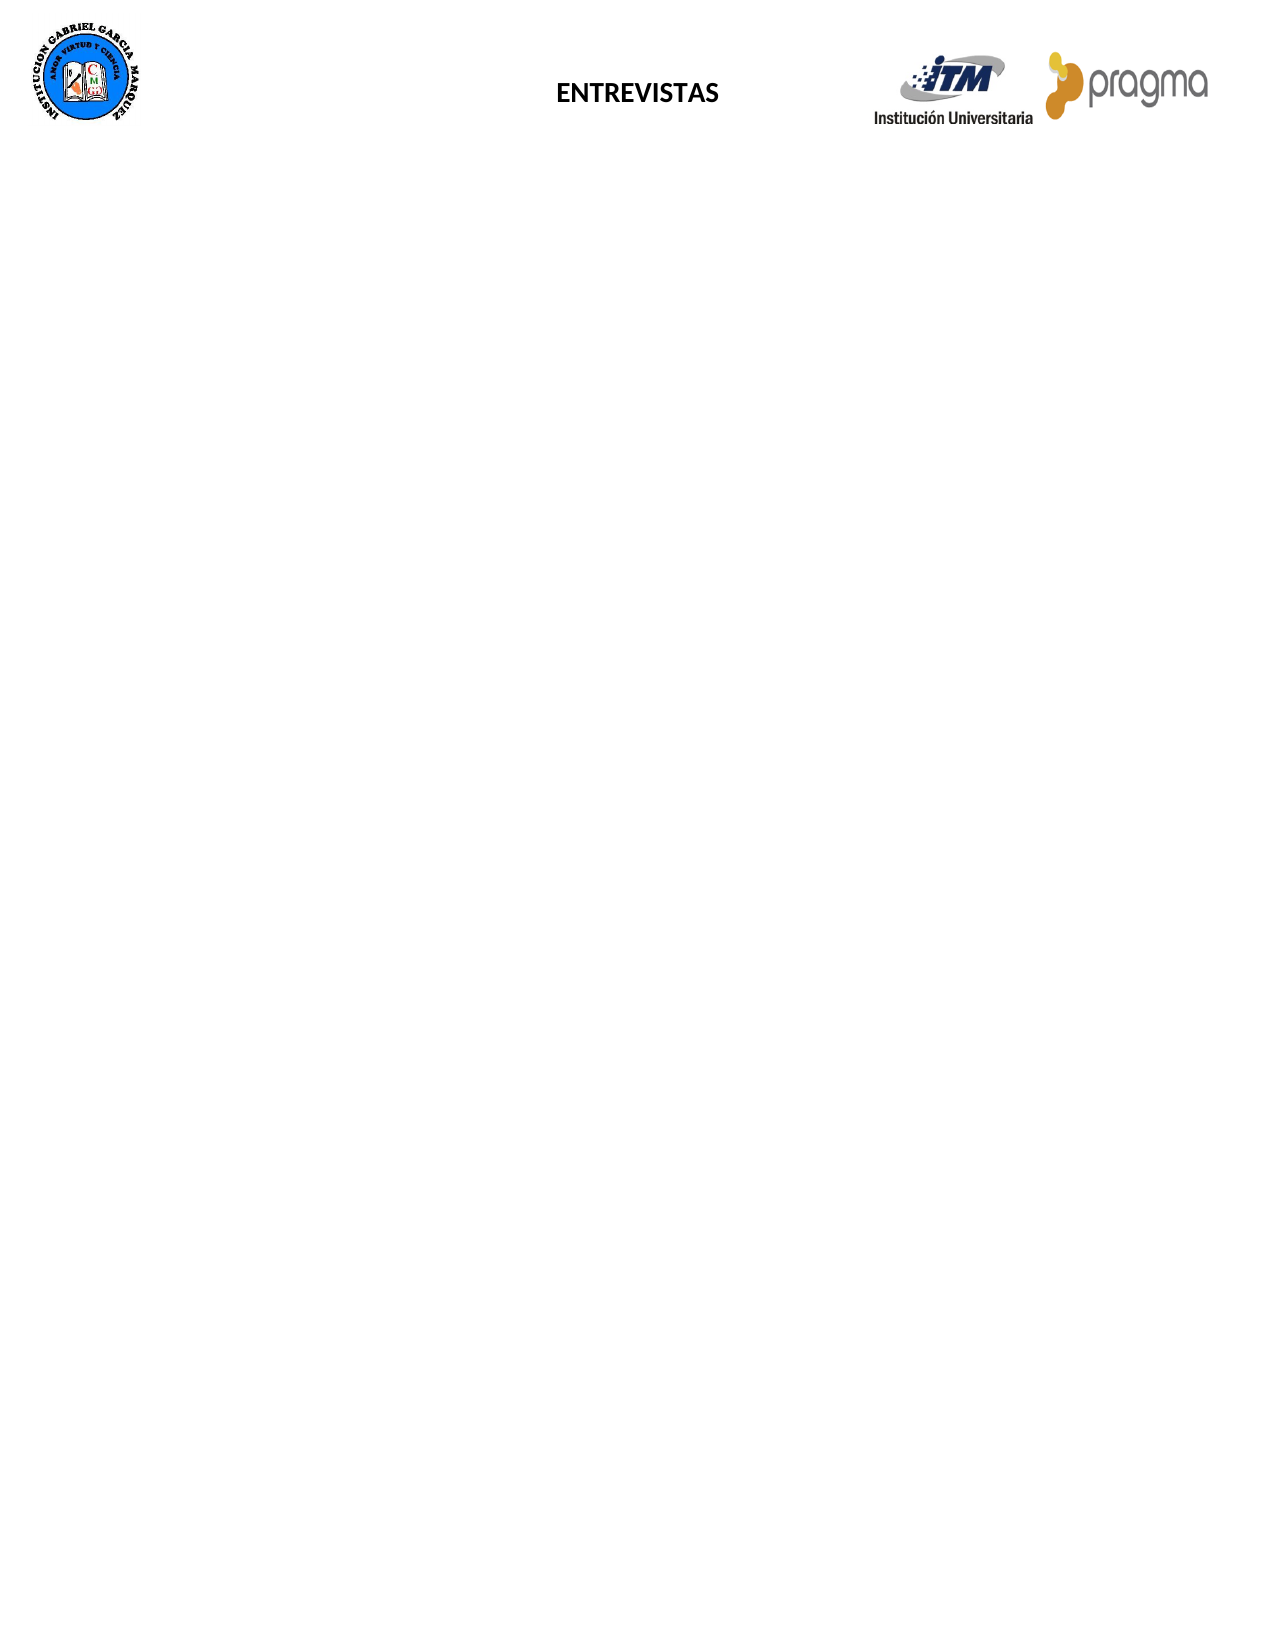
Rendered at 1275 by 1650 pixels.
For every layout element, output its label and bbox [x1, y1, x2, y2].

picture [27, 13, 141, 126]
picture [1037, 38, 1212, 123]
picture [868, 54, 1034, 123]
